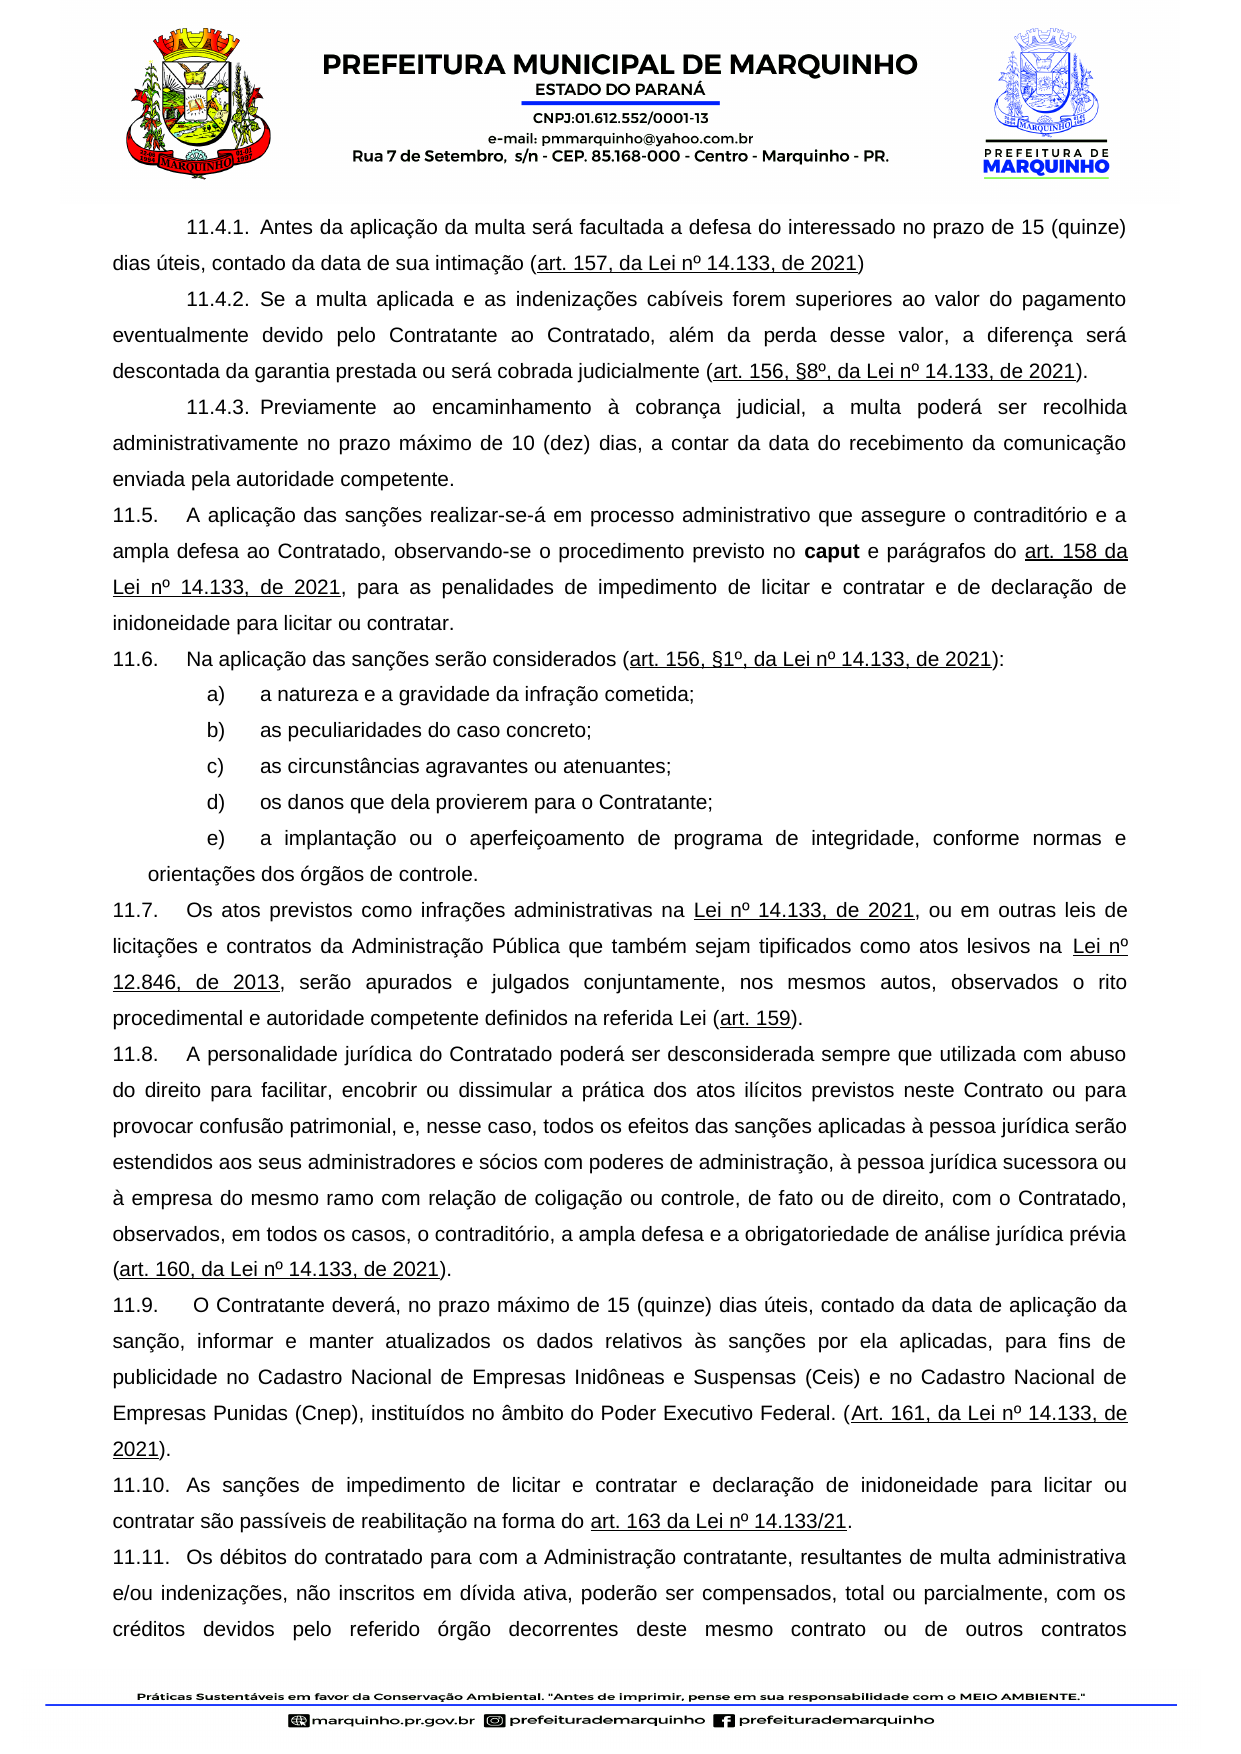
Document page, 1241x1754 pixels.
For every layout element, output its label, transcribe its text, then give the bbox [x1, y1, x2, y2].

list Previamente ao encaminhamento à cobrança judicial, a multa poderá ser recolhida administrativamente no prazo máximo de 10 (dez) dias, a contar da data do recebimento da comunicação enviada pela autoridade competente. [112, 395, 1128, 491]
list Se a multa aplicada e as indenizações cabíveis forem superiores ao valor do pagamento eventualmente devido pelo Contratante ao Contratado, além da perda desse valor, a diferença será descontada da garantia prestada ou será cobrada judicialmente (art. 156, §8º, da Lei nº 14.133, de 2021). [112, 287, 1128, 383]
list O Contratante deverá, no prazo máximo de 15 (quinze) dias úteis, contado da data de aplicação da sanção, informar e manter atualizados os dados relativos às sanções por ela aplicadas, para fins de publicidade no Cadastro Nacional de Empresas Inidôneas e Suspensas (Ceis) e no Cadastro Nacional de Empresas Punidas (Cnep), instituídos no âmbito do Poder Executivo Federal. (Art. 161, da Lei nº 14.133, de 2021). [112, 1293, 1128, 1461]
list a natureza e a gravidade da infração cometida; [148, 682, 1128, 706]
list Antes da aplicação da multa será facultada a defesa do interessado no prazo de 15 (quinze) dias úteis, contado da data de sua intimação (art. 157, da Lei nº 14.133, de 2021) [112, 177, 1128, 275]
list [112, 1545, 1128, 1641]
picture [60, 0, 1181, 204]
list a implantação ou o aperfeiçoamento de programa de integridade, conforme normas e orientações dos órgãos de controle. [148, 826, 1128, 886]
picture [21, 1669, 1201, 1749]
list as peculiaridades do caso concreto; [148, 718, 1128, 742]
list Os atos previstos como infrações administrativas na Lei nº 14.133, de 2021, ou em outras leis de licitações e contratos da Administração Pública que também sejam tipificados como atos lesivos na Lei nº 12.846, de 2013, serão apurados e julgados conjuntamente, nos mesmos autos, observados o rito procedimental e autoridade competente definidos na referida Lei (art. 159). [112, 898, 1128, 1030]
list as circunstâncias agravantes ou atenuantes; [148, 754, 1128, 778]
list As sanções de impedimento de licitar e contratar e declaração de inidoneidade para licitar ou contratar são passíveis de reabilitação na forma do art. 163 da Lei nº 14.133/21. [112, 1473, 1128, 1533]
list A aplicação das sanções realizar-se-á em processo administrativo que assegure o contraditório e a ampla defesa ao Contratado, observando-se o procedimento previsto no caput e parágrafos do art. 158 da Lei nº 14.133, de 2021, para as penalidades de impedimento de licitar e contratar e de declaração de inidoneidade para licitar ou contratar. [112, 503, 1128, 634]
list A personalidade jurídica do Contratado poderá ser desconsiderada sempre que utilizada com abuso do direito para facilitar, encobrir ou dissimular a prática dos atos ilícitos previstos neste Contrato ou para provocar confusão patrimonial, e, nesse caso, todos os efeitos das sanções aplicadas à pessoa jurídica serão estendidos aos seus administradores e sócios com poderes de administração, à pessoa jurídica sucessora ou à empresa do mesmo ramo com relação de coligação ou controle, de fato ou de direito, com o Contratado, observados, em todos os casos, o contraditório, a ampla defesa e a obrigatoriedade de análise jurídica prévia (art. 160, da Lei nº 14.133, de 2021). [112, 1042, 1128, 1281]
list os danos que dela provierem para o Contratante; [148, 790, 1128, 814]
list Na aplicação das sanções serão considerados (art. 156, §1º, da Lei nº 14.133, de 2021): [112, 646, 1128, 670]
